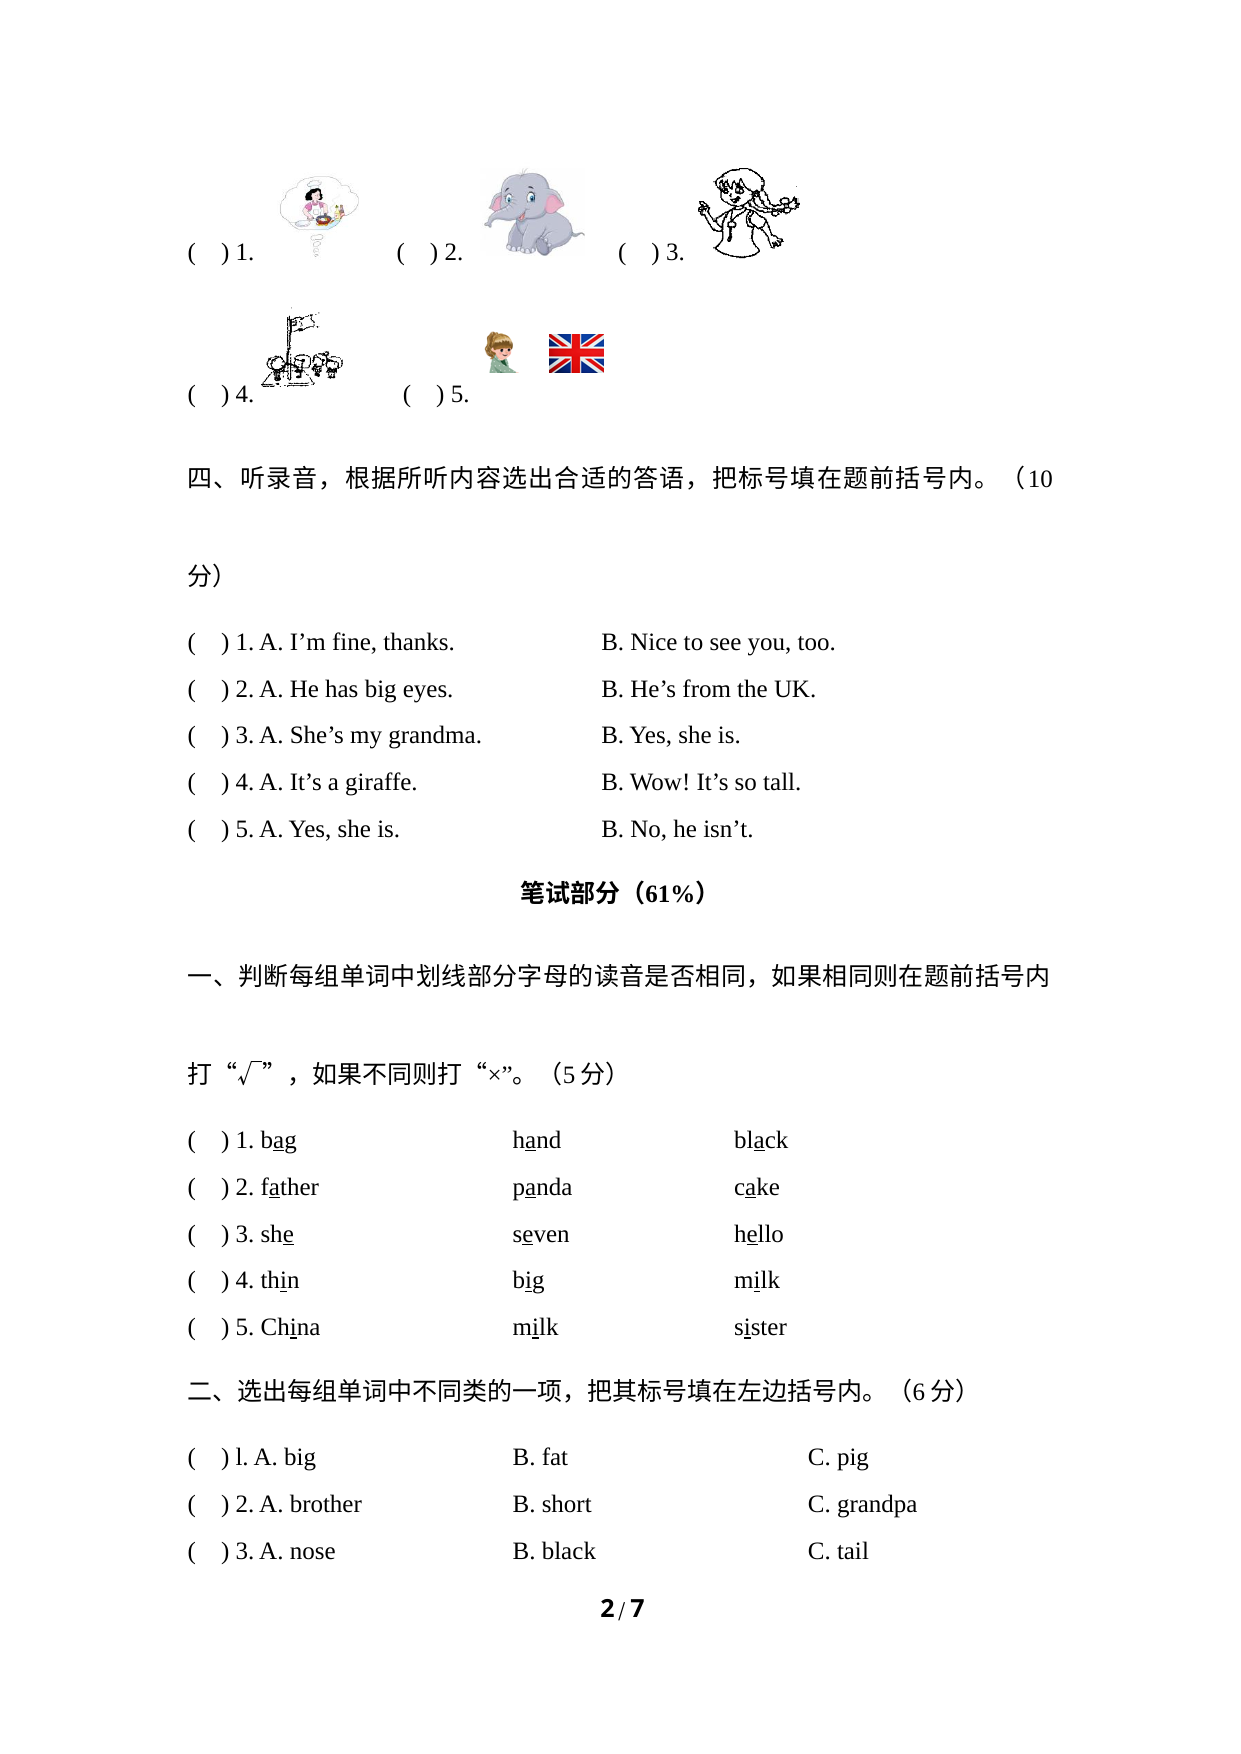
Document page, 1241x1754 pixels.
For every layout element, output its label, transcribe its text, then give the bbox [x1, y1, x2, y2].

text ( ) 1. bag hand black [187, 1123, 1053, 1156]
text ( ) 3. A. nose B. black C. tail [187, 1534, 1053, 1567]
text ( ) 3. A. She’s my grandma. B. Yes, she is. [187, 719, 1053, 751]
text 笔试部分（61%） [187, 859, 1053, 924]
text ( ) 5. China milk sister [187, 1311, 1053, 1343]
text ( ) 2. A. He has big eyes. B. He’s from the UK. [187, 672, 1053, 704]
picture [260, 307, 384, 403]
text ( ) l. A. big B. fat C. pig [187, 1441, 1053, 1473]
text ( ) 4. ( ) 5. [187, 300, 1053, 430]
text ( ) 3. she seven hello [187, 1217, 1053, 1249]
picture [469, 162, 600, 260]
text 四、听录音，根据所听内容选出合适的答语，把标号填在题前括号内。（10分） [187, 444, 1053, 607]
picture [260, 172, 378, 260]
text ( ) 4. thin big milk [187, 1264, 1053, 1296]
picture [690, 155, 823, 260]
text ( ) 2. A. brother B. short C. grandpa [187, 1487, 1053, 1520]
picture [475, 300, 619, 403]
text ( ) 2. father panda cake [187, 1170, 1053, 1202]
text 一、判断每组单词中划线部分字母的读音是否相同，如果相同则在题前括号内打“√”，如果不同则打“×”。（5分） [187, 942, 1053, 1105]
text ( ) 5. A. Yes, she is. B. No, he isn’t. [187, 812, 1053, 845]
text ( ) 1. A. I’m fine, thanks. B. Nice to see you, too. [187, 625, 1053, 657]
text ( ) 4. A. It’s a giraffe. B. Wow! It’s so tall. [187, 766, 1053, 798]
text 二、选出每组单词中不同类的一项，把其标号填在左边括号内。（6分） [187, 1357, 1053, 1422]
